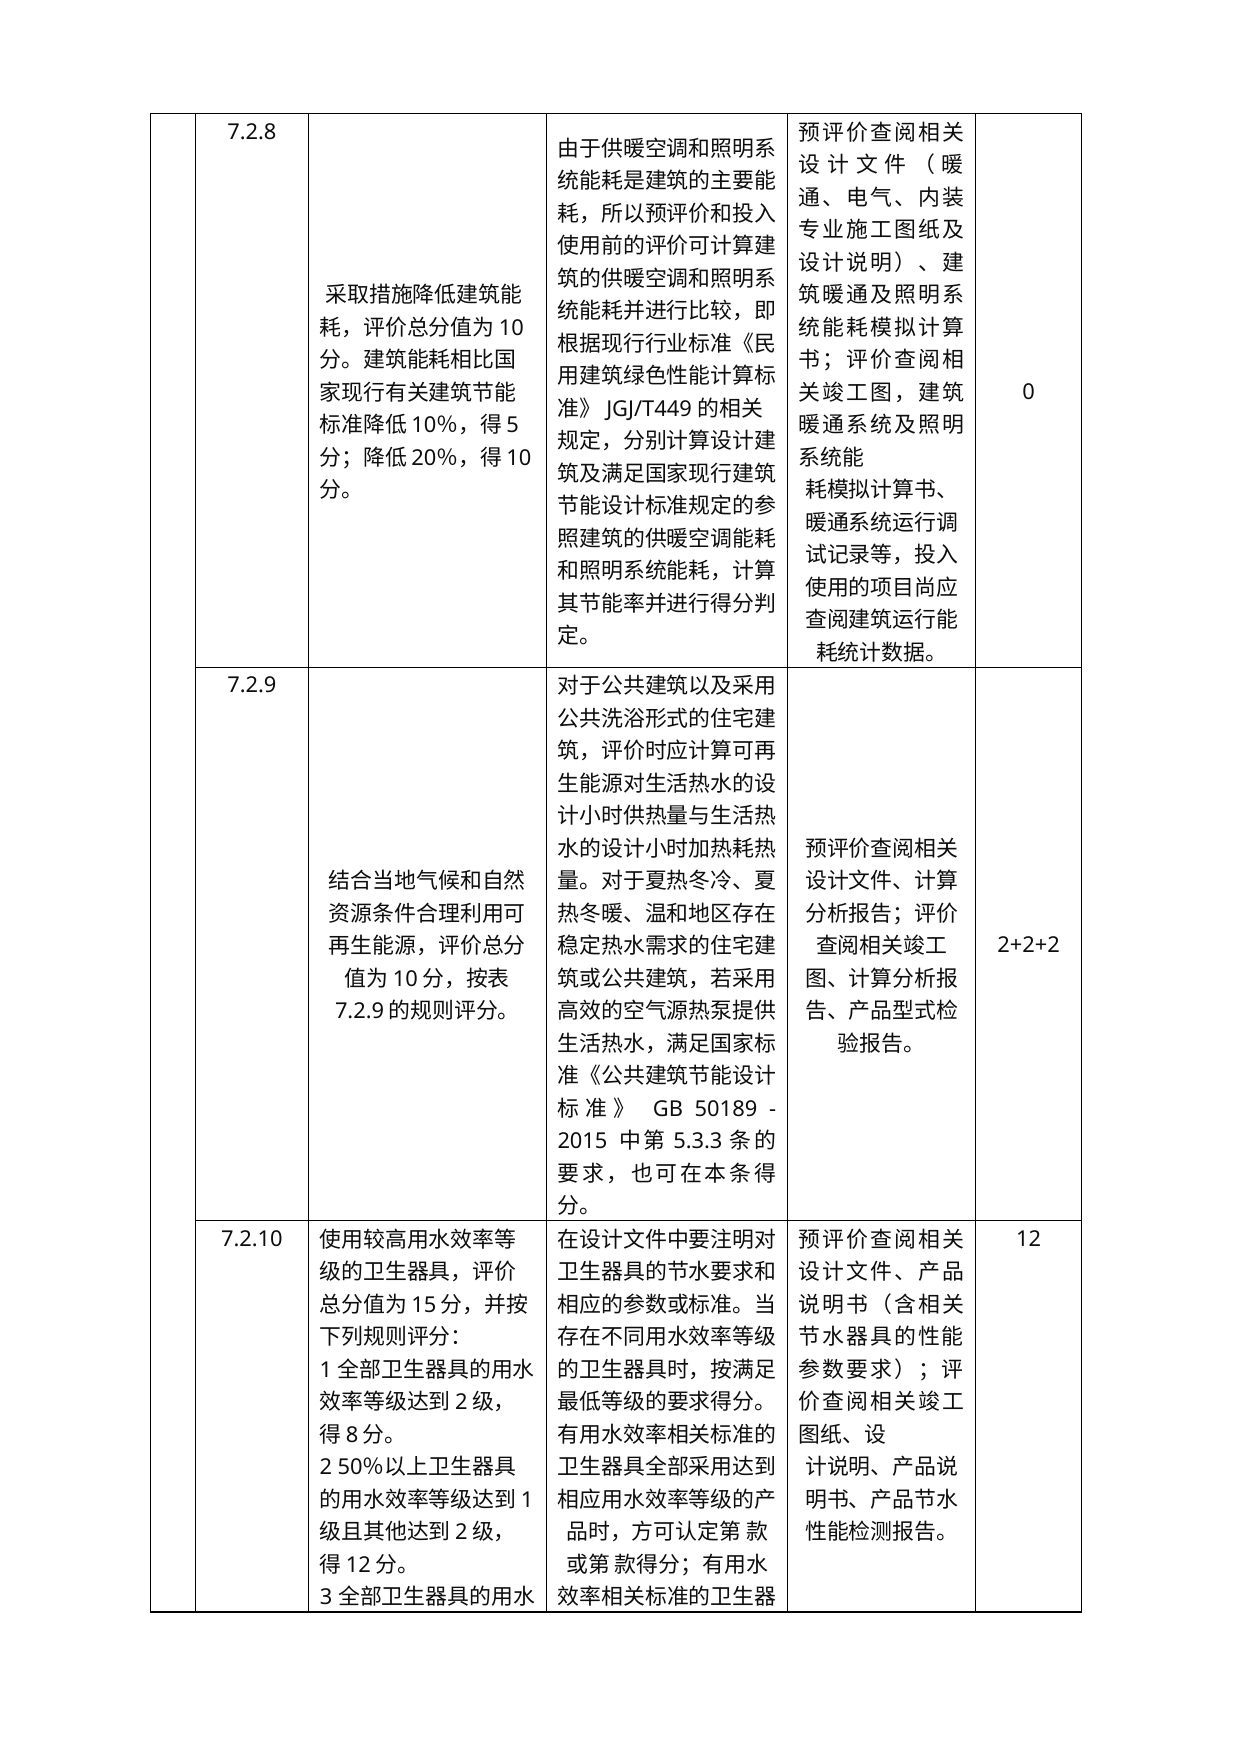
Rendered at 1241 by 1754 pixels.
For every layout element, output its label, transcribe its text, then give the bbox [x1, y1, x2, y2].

table_cell 7.2.9 [196, 668, 308, 1220]
table_cell 结合当地气候和自然资源条件合理利用可再生能源，评价总分值为10分，按表7.2.9的规则评分。 [309, 668, 546, 1220]
table_cell 7.2.8 [196, 114, 308, 667]
table_cell 0 [976, 114, 1081, 667]
table_cell 预评价查阅相关设计文件、计算分析报告；评价查阅相关竣工图、计算分析报告、产品型式检验报告。 [788, 668, 975, 1220]
table_cell 对于公共建筑以及采用公共洗浴形式的住宅建筑，评价时应计算可再生能源对生活热水的设计小时供热量与生活热水的设计小时加热耗热量。对于夏热冬冷、夏热冬暖、温和地区存在稳定热水需求的住宅建筑或公共建筑，若采用高效的空气源热泵提供生活热水，满足国家标准《公共建筑节能设计标准》 GB 50189 - 2015 中第5.3.3条的要求，也可在本条得分。 [547, 668, 787, 1220]
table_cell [788, 1221, 975, 1611]
table_cell 12 [976, 1221, 1081, 1611]
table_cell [547, 1221, 787, 1611]
table_cell 2+2+2 [976, 668, 1081, 1220]
table_cell 由于供暖空调和照明系统能耗是建筑的主要能耗，所以预评价和投入使用前的评价可计算建筑的供暖空调和照明系统能耗并进行比较，即根据现行行业标准《民用建筑绿色性能计算标准》 JGJ/T449 的相关规定，分别计算设计建筑及满足国家现行建筑节能设计标准规定的参照建筑的供暖空调能耗和照明系统能耗，计算其节能率并进行得分判定。 [547, 114, 787, 667]
table_cell 预评价查阅相关设计文件（暖通、电气、内装专业施工图纸及设计说明）、建筑暖通及照明系统能耗模拟计算书；评价查阅相关竣工图，建筑暖通系统及照明系统能 耗模拟计算书、暖通系统运行调试记录等，投入使用的项目尚应查阅建筑运行能耗统计数据。 [788, 114, 975, 667]
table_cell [309, 1221, 546, 1611]
table_cell 7.2.10 [196, 1221, 308, 1611]
table_cell 采取措施降低建筑能耗，评价总分值为10分。建筑能耗相比国家现行有关建筑节能标准降低10％，得5分；降低20％，得10分。 [309, 114, 546, 667]
